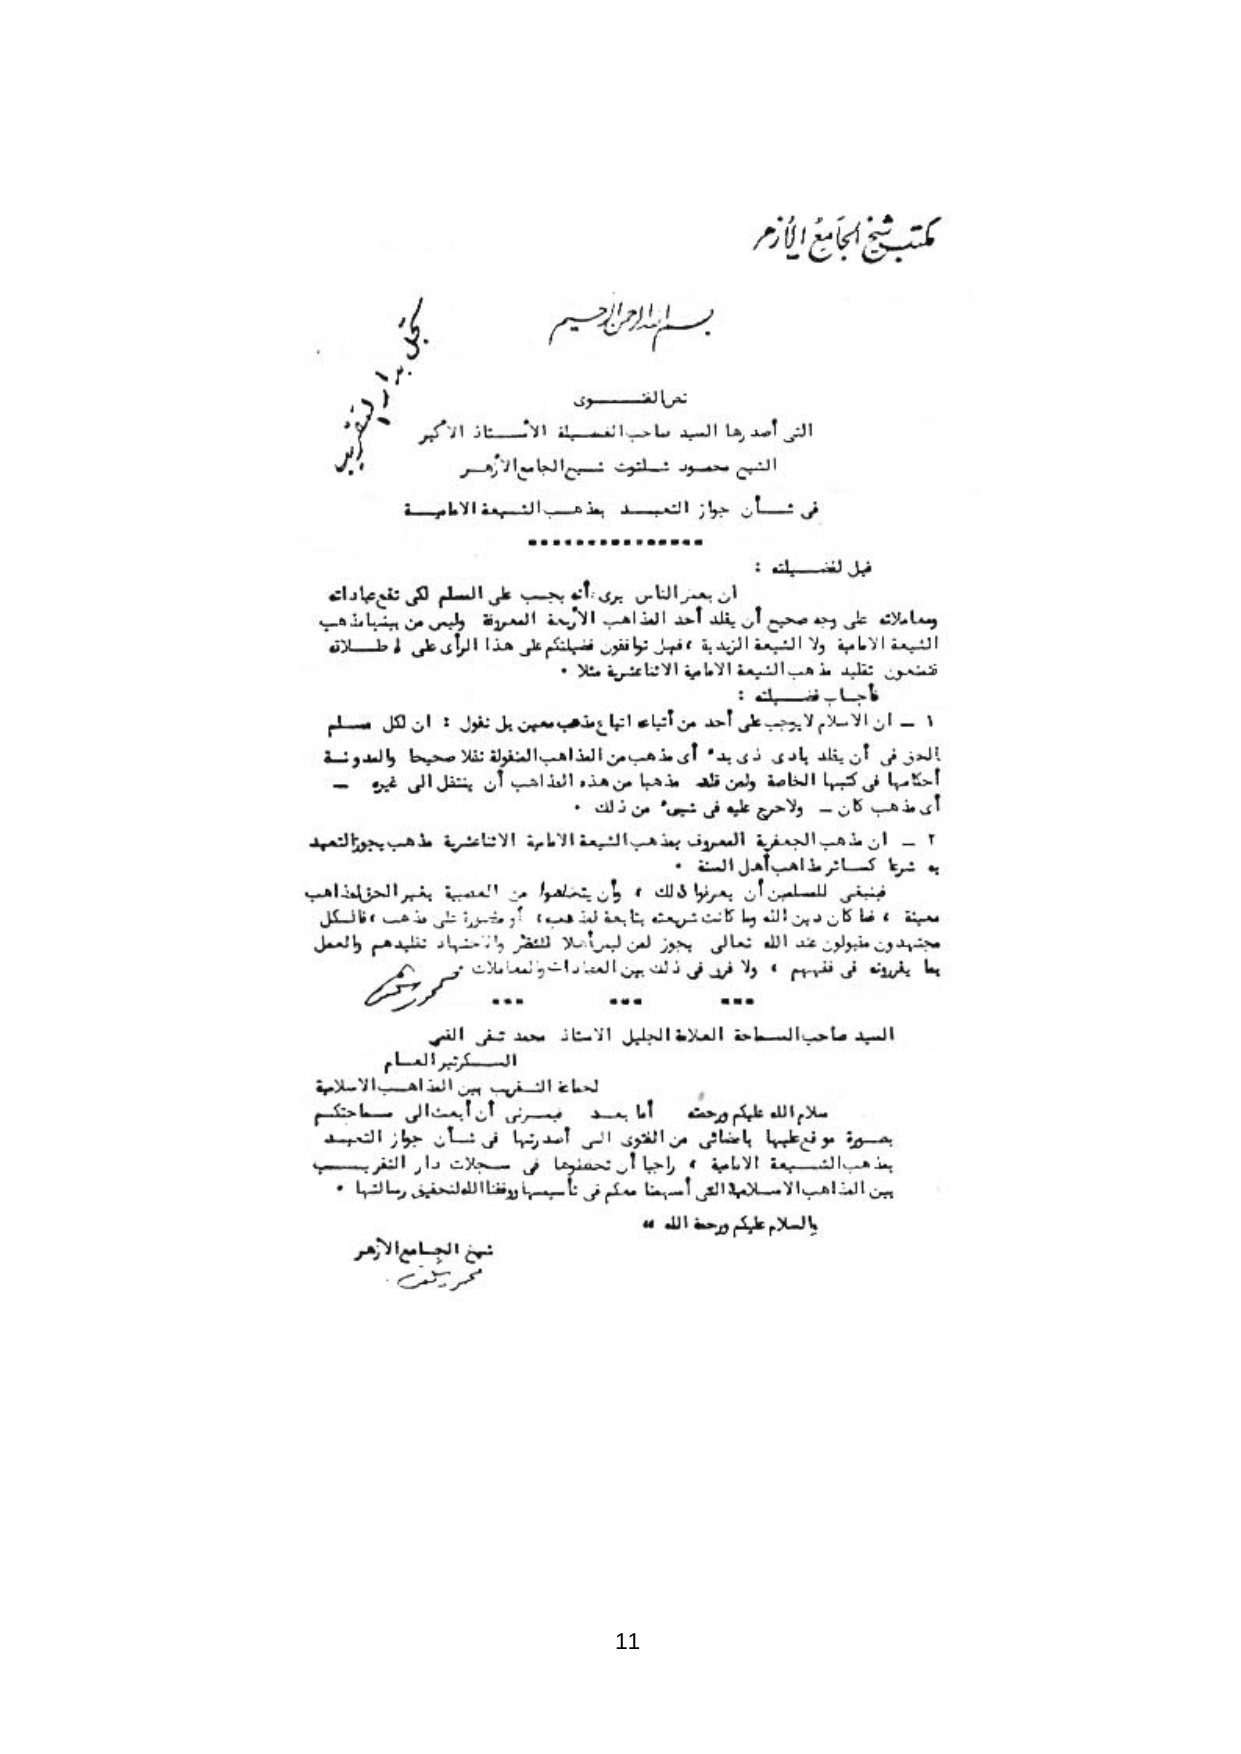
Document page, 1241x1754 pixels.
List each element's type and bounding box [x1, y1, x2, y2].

picture [274, 177, 981, 1333]
